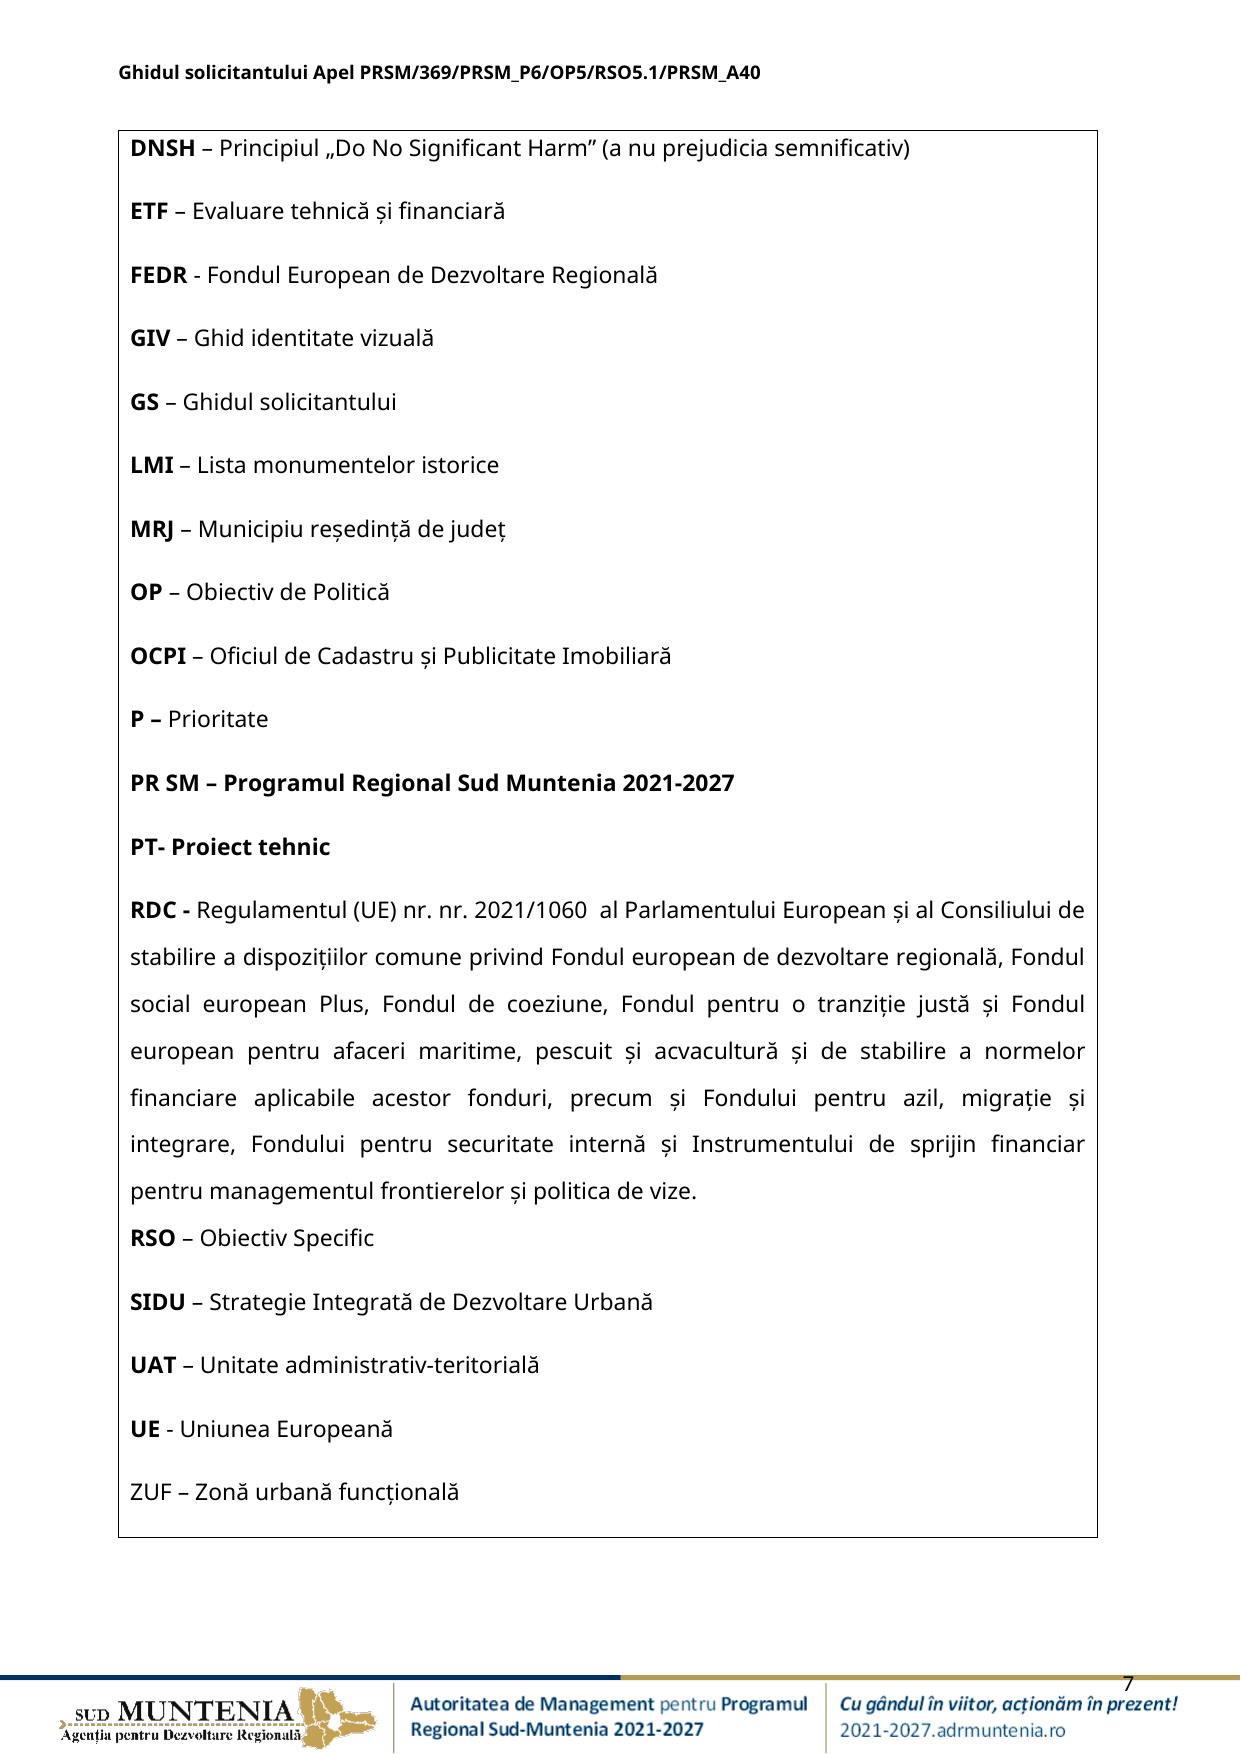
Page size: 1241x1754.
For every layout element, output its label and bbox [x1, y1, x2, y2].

table_header [119, 131, 1097, 1537]
picture [0, 1675, 1241, 1754]
